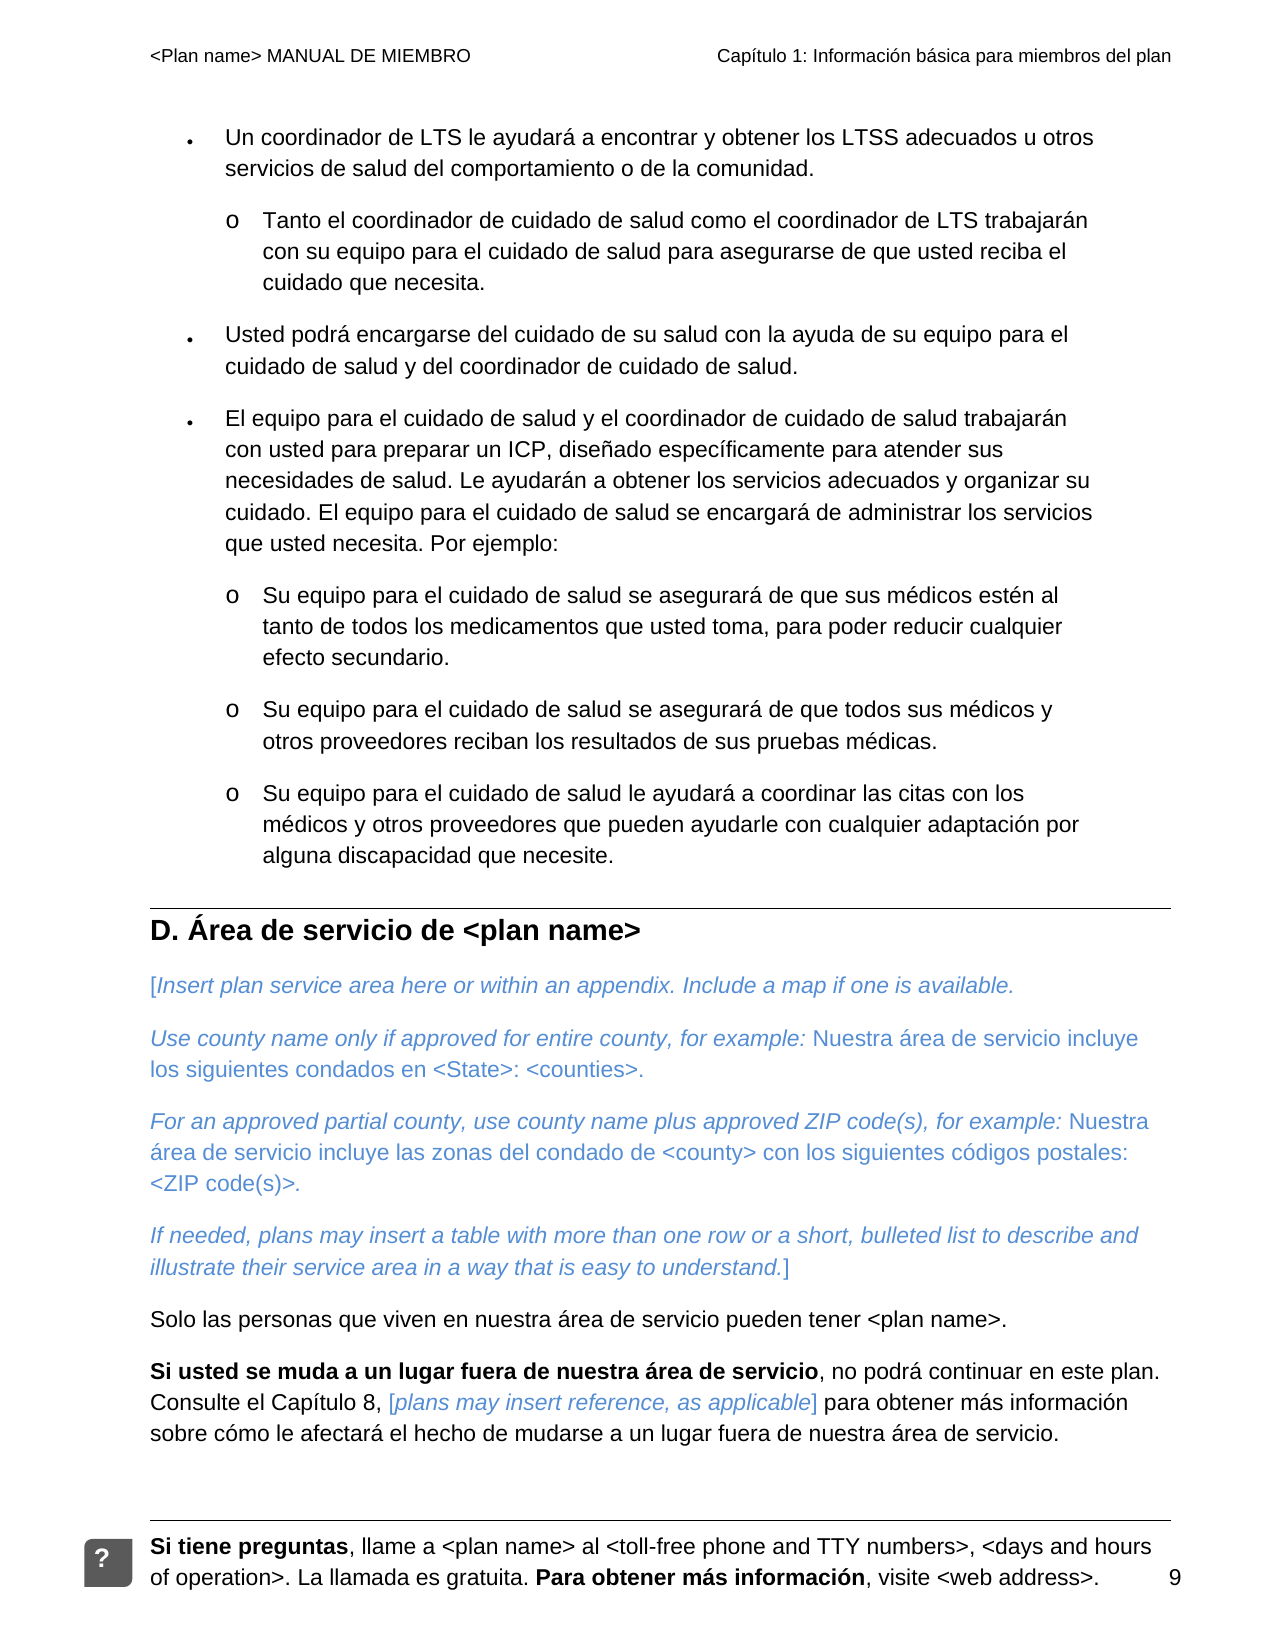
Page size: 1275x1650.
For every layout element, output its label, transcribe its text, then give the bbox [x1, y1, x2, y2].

list Su equipo para el cuidado de salud se asegurará de que todos sus médicos y otros proveedores reciban los resultados de sus pruebas médicas. [225, 693, 1096, 755]
list Un coordinador de LTS le ayudará a encontrar y obtener los LTSS adecuados u otros servicios de salud del comportamiento o de la comunidad. [187, 120, 1096, 182]
text Solo las personas que viven en nuestra área de servicio pueden tener <plan name>. [150, 1302, 1171, 1333]
subtitle Área de servicio de <plan name> [150, 909, 1171, 948]
text Si usted se muda a un lugar fuera de nuestra área de servicio, no podrá continuar en este plan. Consulte el Capítulo 8, [plans may insert reference, as applicable] para obtener más información sobre cómo le afectará el hecho de mudarse a un lugar fuera de nuestra área de servicio. [150, 1354, 1171, 1448]
list Tanto el coordinador de cuidado de salud como el coordinador de LTS trabajarán con su equipo para el cuidado de salud para asegurarse de que usted reciba el cuidado que necesita. [225, 203, 1096, 297]
list El equipo para el cuidado de salud y el coordinador de cuidado de salud trabajarán con usted para preparar un ICP, diseñado específicamente para atender sus necesidades de salud. Le ayudarán a obtener los servicios adecuados y organizar su cuidado. El equipo para el cuidado de salud se encargará de administrar los servicios que usted necesita. Por ejemplo: [187, 401, 1096, 557]
text [Insert plan service area here or within an appendix. Include a map if one is available. [150, 969, 1171, 1000]
list Usted podrá encargarse del cuidado de su salud con la ayuda de su equipo para el cuidado de salud y del coordinador de cuidado de salud. [187, 318, 1096, 380]
text If needed, plans may insert a table with more than one row or a short, bulleted list to describe and illustrate their service area in a way that is easy to understand.] [150, 1219, 1171, 1281]
text For an approved partial county, use county name plus approved ZIP code(s), for example: Nuestra área de servicio incluye las zonas del condado de <county> con los siguientes códigos postales: <ZIP code(s)>. [150, 1104, 1171, 1198]
list Su equipo para el cuidado de salud se asegurará de que sus médicos estén al tanto de todos los medicamentos que usted toma, para poder reducir cualquier efecto secundario. [225, 578, 1096, 672]
list Su equipo para el cuidado de salud le ayudará a coordinar las citas con los médicos y otros proveedores que pueden ayudarle con cualquier adaptación por alguna discapacidad que necesite. [225, 776, 1096, 870]
text Use county name only if approved for entire county, for example: Nuestra área de servicio incluye los siguientes condados en <State>: <counties>. [150, 1021, 1171, 1083]
